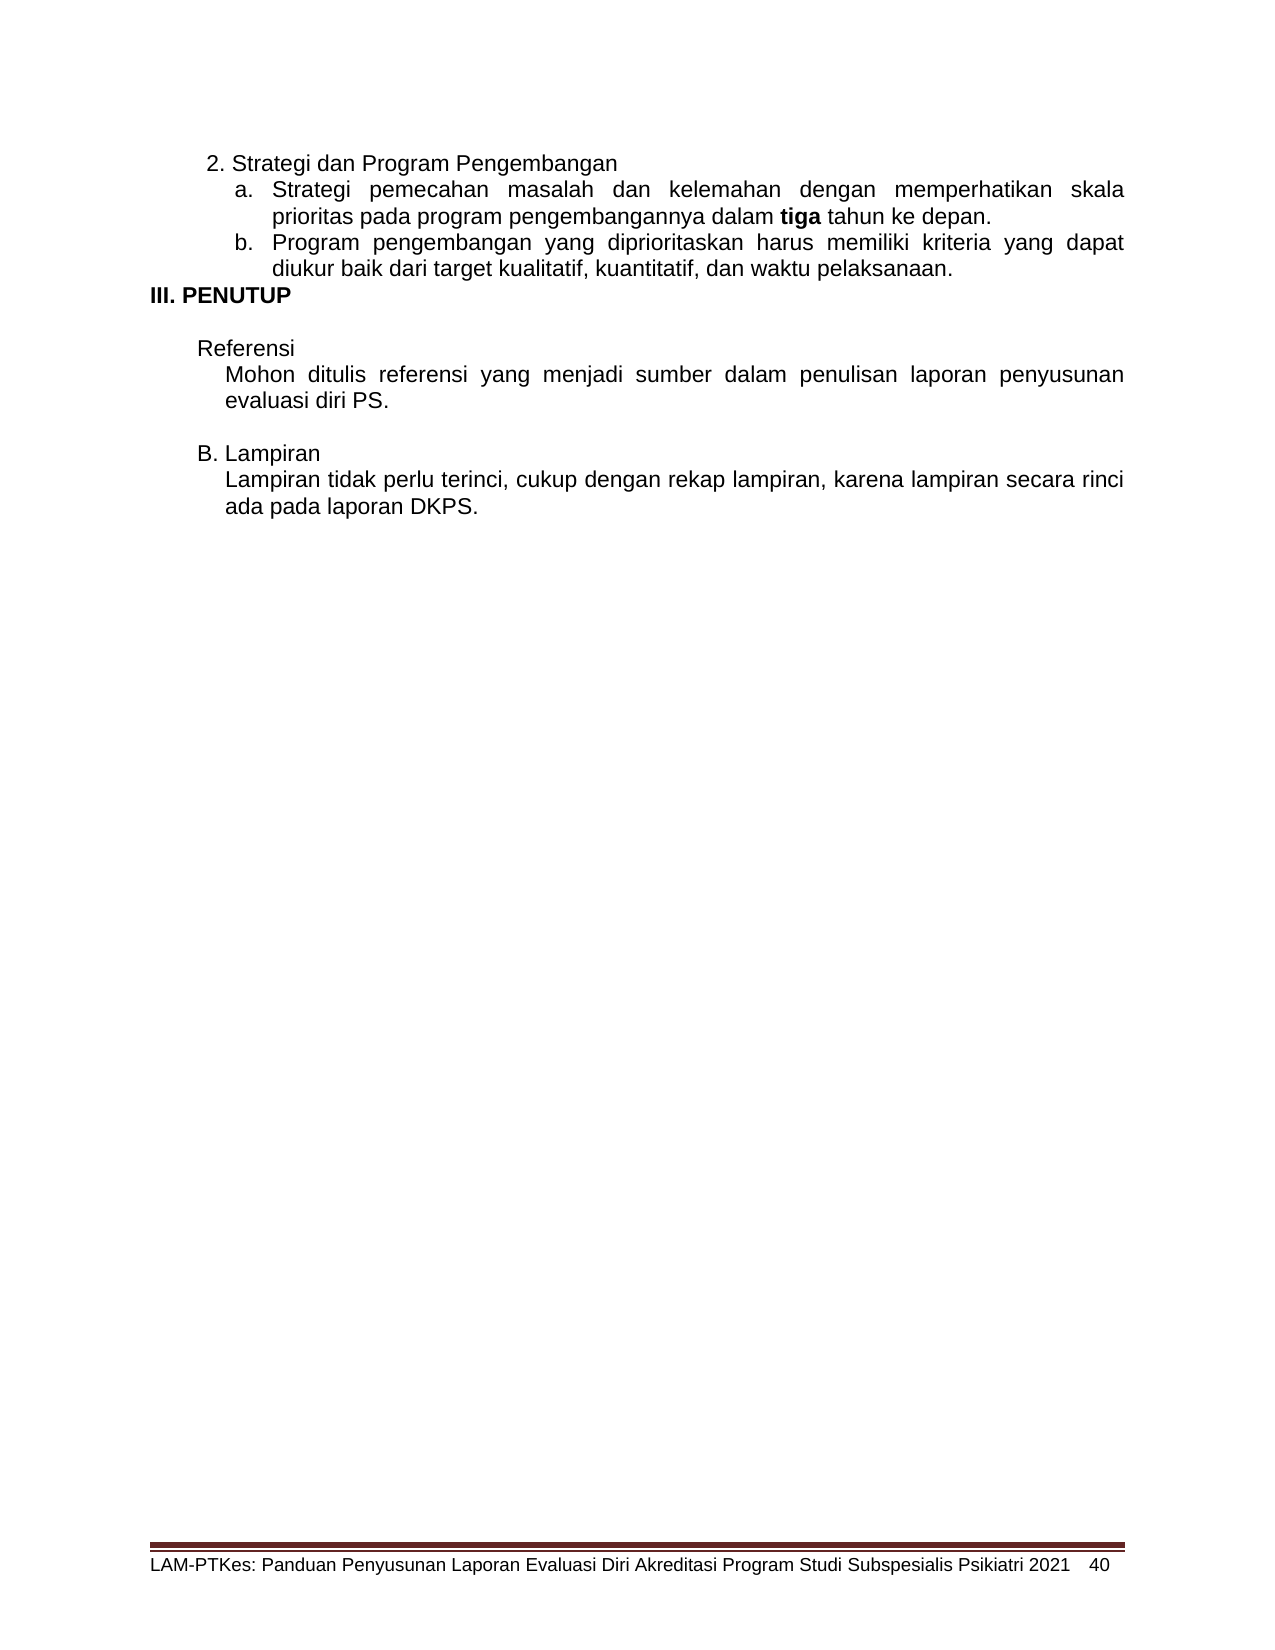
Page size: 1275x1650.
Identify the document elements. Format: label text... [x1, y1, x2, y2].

list Program pengembangan yang diprioritaskan harus memiliki kriteria yang dapat diukur baik dari target kualitatif, kuantitatif, dan waktu pelaksanaan. [234, 229, 1125, 282]
text Lampiran tidak perlu terinci, cukup dengan rekap lampiran, karena lampiran secara rinci ada pada laporan DKPS. [225, 466, 1125, 519]
text Mohon ditulis referensi yang menjadi sumber dalam penulisan laporan penyusunan evaluasi diri PS. [225, 361, 1125, 413]
subtitle 2. Strategi dan Program Pengembangan [150, 150, 1125, 176]
subtitle B. Lampiran [197, 440, 1125, 466]
subtitle III. PENUTUP [150, 282, 1125, 308]
list Strategi pemecahan masalah dan kelemahan dengan memperhatikan skala prioritas pada program pengembangannya dalam tiga tahun ke depan. [234, 176, 1125, 229]
subtitle Referensi [197, 334, 1125, 361]
